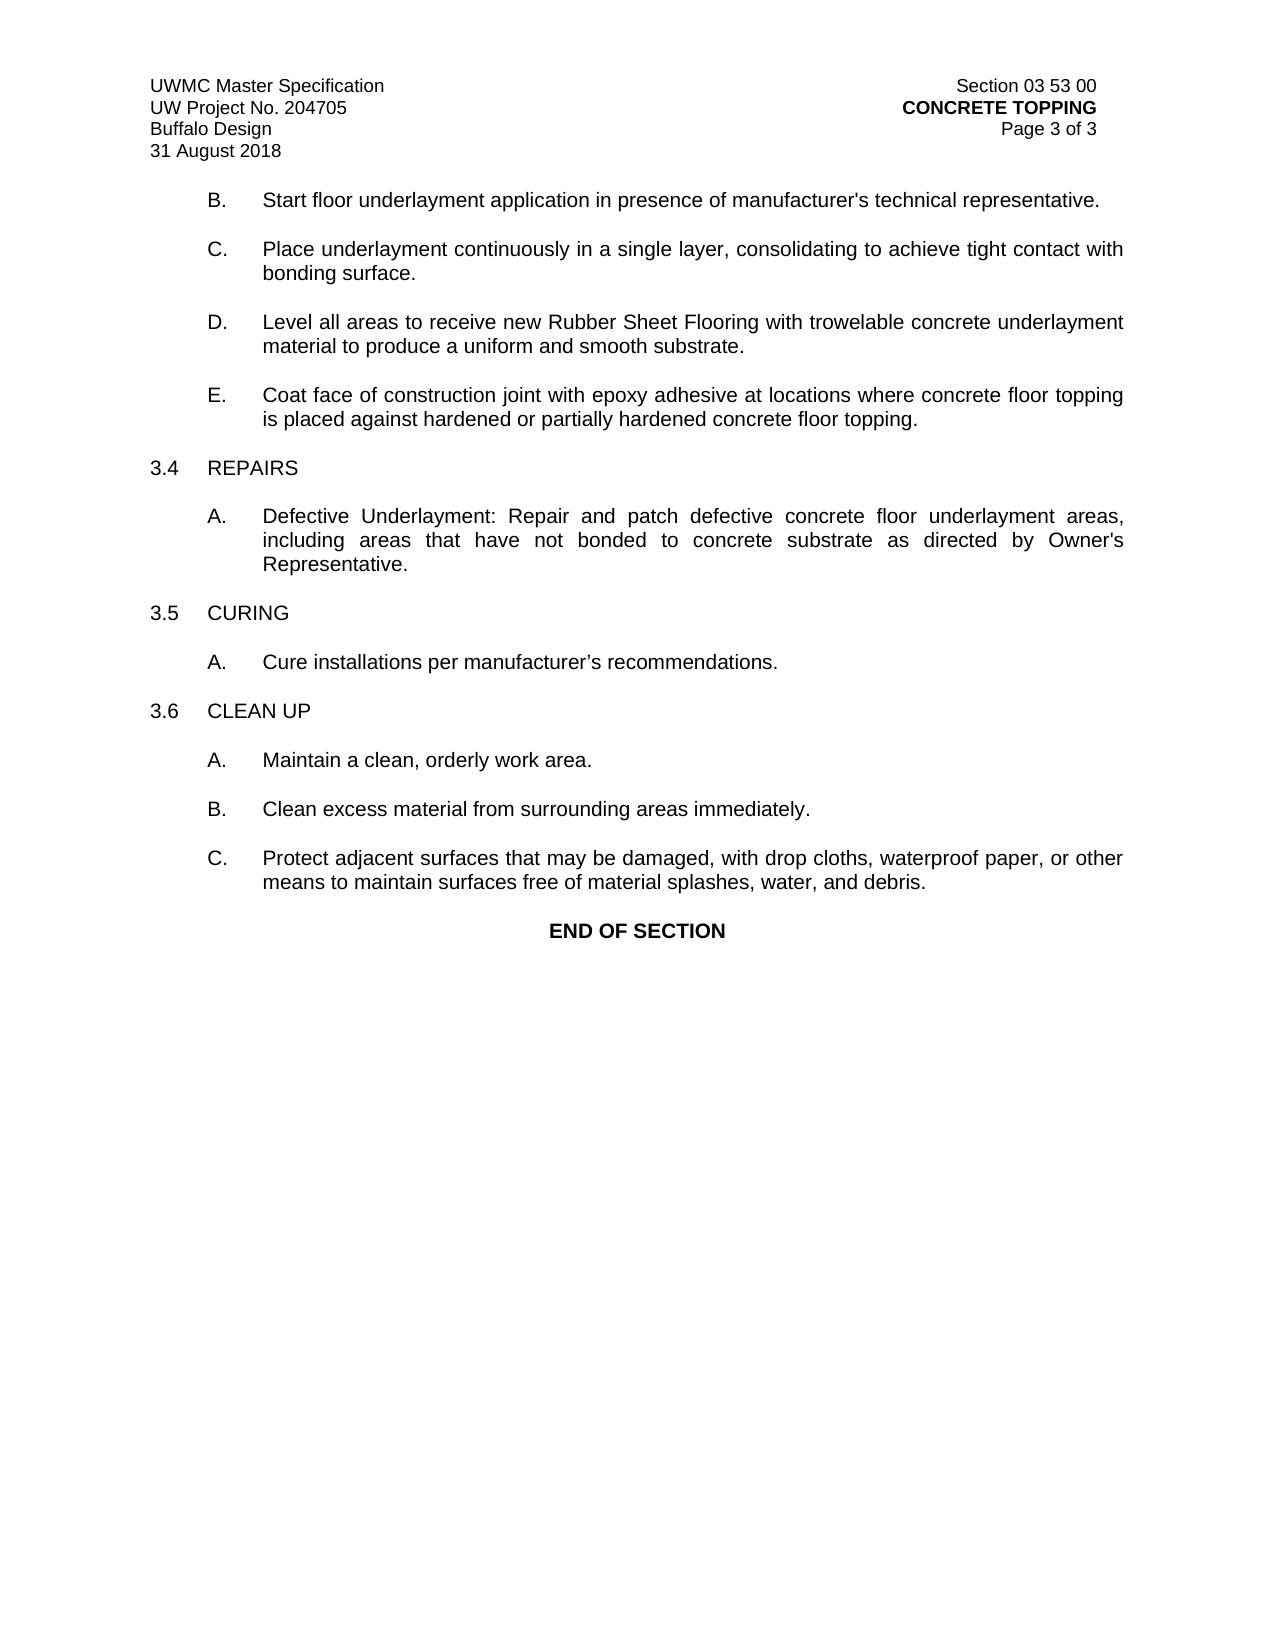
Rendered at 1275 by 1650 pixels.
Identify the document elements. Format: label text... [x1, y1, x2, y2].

list Cure installations per manufacturer’s recommendations. [207, 650, 1125, 674]
list Clean excess material from surrounding areas immediately. [207, 797, 1125, 821]
list CURING [150, 601, 1125, 625]
list Protect adjacent surfaces that may be damaged, with drop cloths, waterproof paper, or other means to maintain surfaces free of material splashes, water, and debris. [207, 846, 1125, 894]
list Maintain a clean, orderly work area. [207, 748, 1125, 772]
list Place underlayment continuously in a single layer, consolidating to achieve tight contact with bonding surface. [207, 237, 1125, 284]
list Level all areas to receive new Rubber Sheet Flooring with trowelable concrete underlayment material to produce a uniform and smooth substrate. [207, 309, 1125, 357]
list Defective Underlayment: Repair and patch defective concrete floor underlayment areas, including areas that have not bonded to concrete substrate as directed by Owner's Representative. [207, 504, 1125, 576]
list Coat face of construction joint with epoxy adhesive at locations where concrete floor topping is placed against hardened or partially hardened concrete floor topping. [207, 382, 1125, 430]
list CLEAN UP [150, 699, 1125, 723]
list Start floor underlayment application in presence of manufacturer's technical representative. [207, 188, 1125, 212]
text END OF SECTION [150, 919, 1125, 943]
list REPAIRS [150, 455, 1125, 479]
